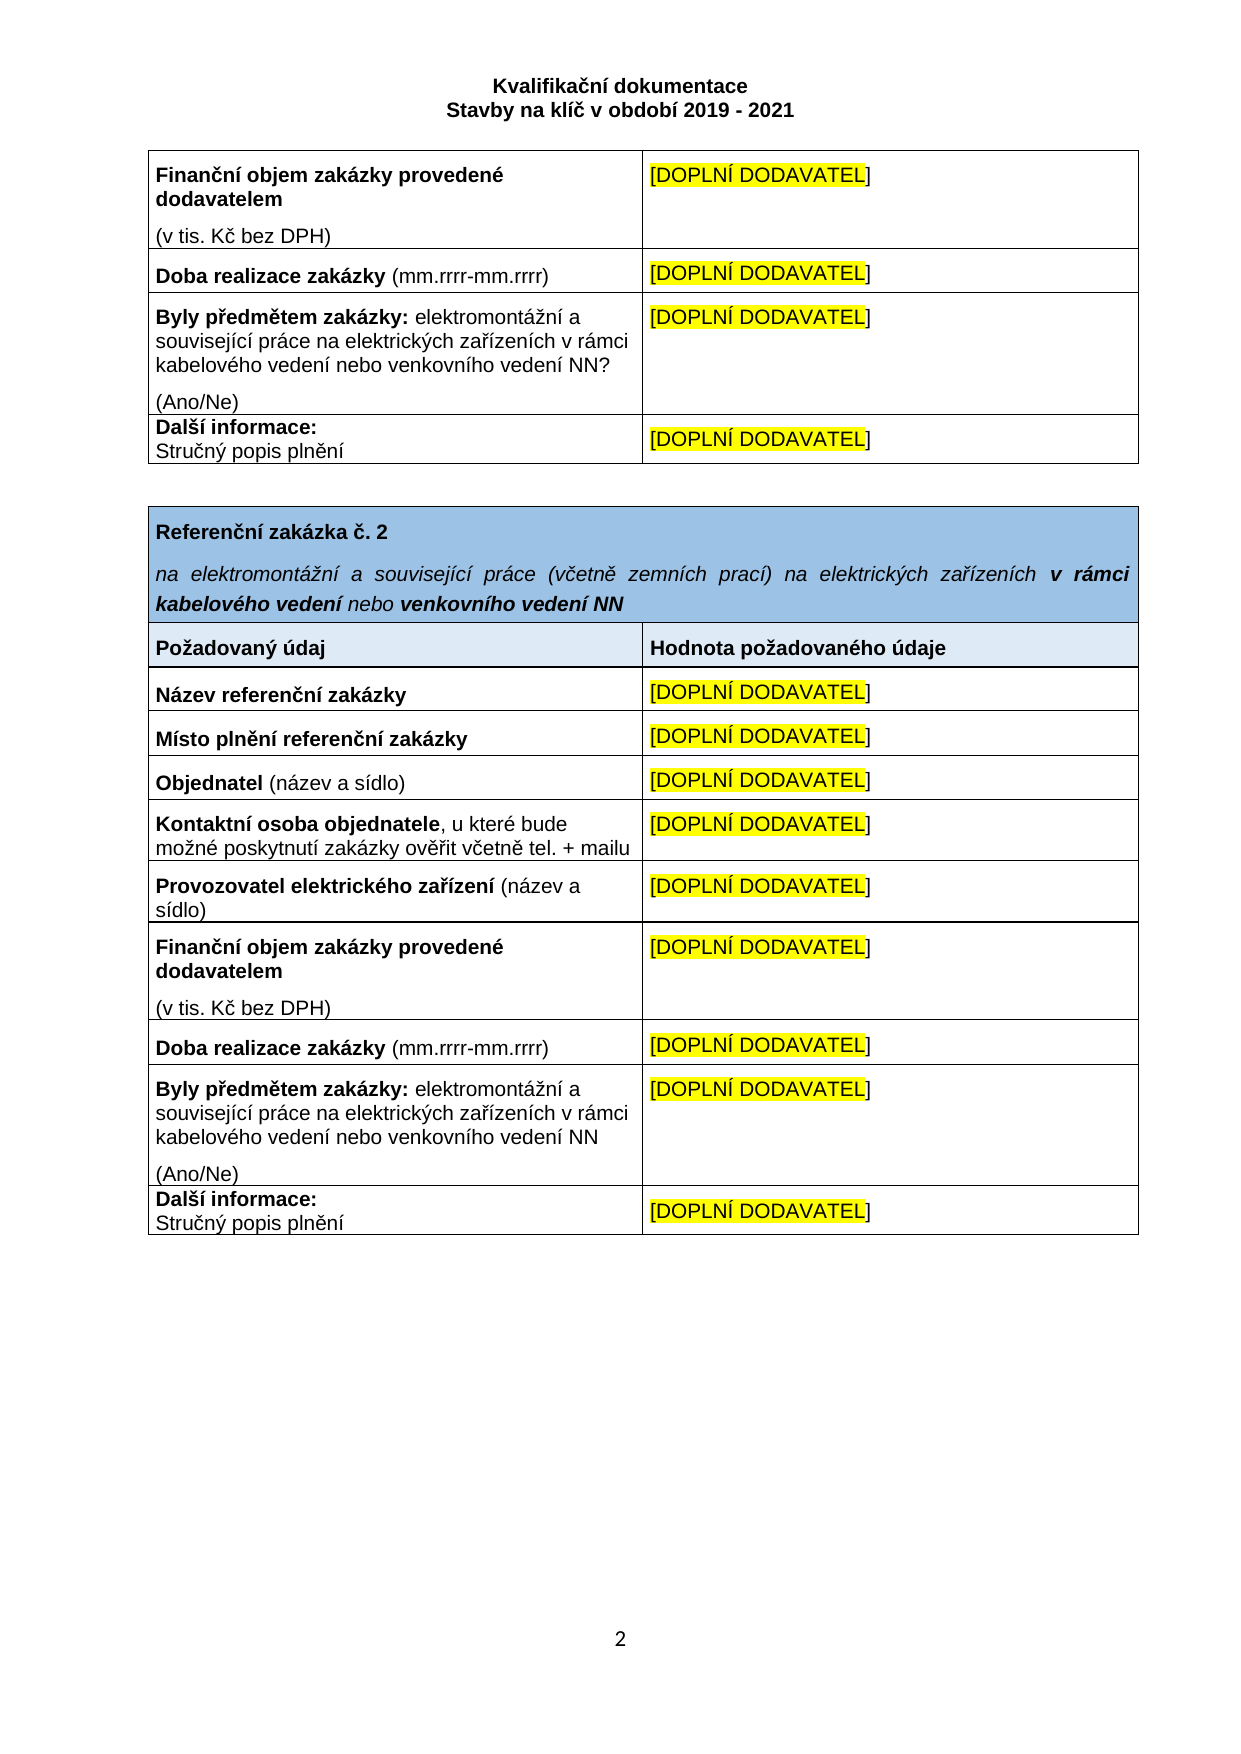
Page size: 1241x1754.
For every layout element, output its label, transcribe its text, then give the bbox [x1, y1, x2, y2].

table_cell Hodnota požadovaného údaje [643, 623, 1138, 666]
table_cell [DOPLNÍ DODAVATEL] [643, 800, 1138, 860]
table_cell [DOPLNÍ DODAVATEL] [643, 249, 1138, 292]
table_cell Další informace: Stručný popis plnění [149, 415, 642, 462]
table_cell [DOPLNÍ DODAVATEL] [643, 1065, 1138, 1185]
table_cell Finanční objem zakázky provedené dodavatelem (v tis. Kč bez DPH) [149, 151, 642, 248]
table_cell [DOPLNÍ DODAVATEL] [643, 711, 1138, 754]
table_cell Kontaktní osoba objednatele, u které bude možné poskytnutí zakázky ověřit včetně tel. + mailu [149, 800, 642, 860]
table_cell Objednatel (název a sídlo) [149, 756, 642, 798]
table_cell Byly předmětem zakázky: elektromontážní a související práce na elektrických zařízeních v rámci kabelového vedení nebo venkovního vedení NN (Ano/Ne) [149, 1065, 642, 1185]
table_cell [DOPLNÍ DODAVATEL] [643, 861, 1138, 921]
table_cell [DOPLNÍ DODAVATEL] [643, 151, 1138, 248]
table_cell Finanční objem zakázky provedené dodavatelem (v tis. Kč bez DPH) [149, 923, 642, 1019]
table_cell [DOPLNÍ DODAVATEL] [643, 1020, 1138, 1063]
table_cell Byly předmětem zakázky: elektromontážní a související práce na elektrických zařízeních v rámci kabelového vedení nebo venkovního vedení NN? (Ano/Ne) [149, 293, 642, 413]
table_cell [DOPLNÍ DODAVATEL] [643, 923, 1138, 1019]
table_cell [DOPLNÍ DODAVATEL] [643, 668, 1138, 710]
table_cell [DOPLNÍ DODAVATEL] [643, 756, 1138, 798]
table_cell [DOPLNÍ DODAVATEL] [643, 415, 1138, 462]
table_cell Požadovaný údaj [149, 623, 642, 666]
table_cell Doba realizace zakázky (mm.rrrr-mm.rrrr) [149, 249, 642, 292]
table_cell [DOPLNÍ DODAVATEL] [643, 1186, 1138, 1234]
table_cell Provozovatel elektrického zařízení (název a sídlo) [149, 861, 642, 921]
table_cell Místo plnění referenční zakázky [149, 711, 642, 754]
table_cell Další informace: Stručný popis plnění [149, 1186, 642, 1234]
table_cell Doba realizace zakázky (mm.rrrr-mm.rrrr) [149, 1020, 642, 1063]
table_header Referenční zakázka č. 2 na elektromontážní a související práce (včetně zemních prací) na elektrických zařízeních v rámci kabelového vedení nebo venkovního vedení NN [149, 507, 1138, 622]
table_cell [DOPLNÍ DODAVATEL] [643, 293, 1138, 413]
table_cell Název referenční zakázky [149, 668, 642, 710]
